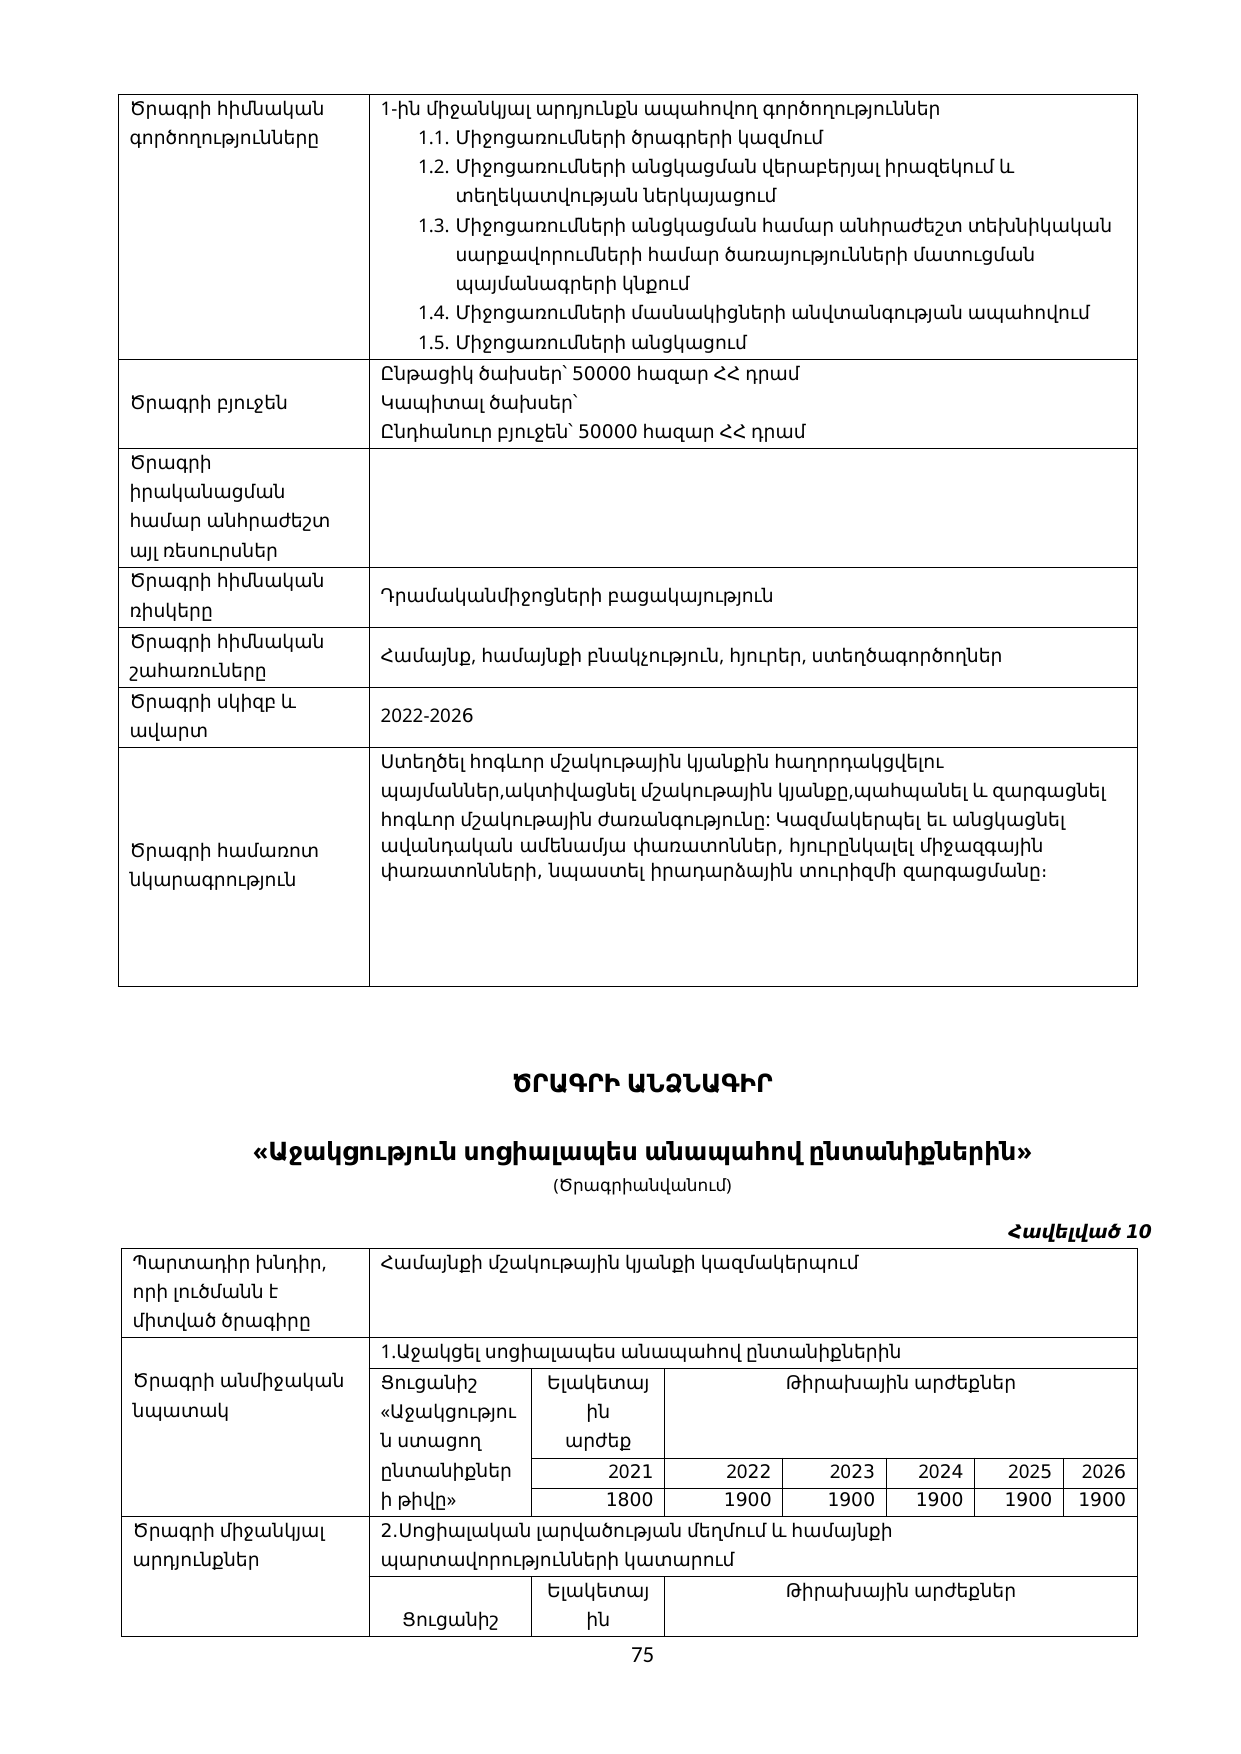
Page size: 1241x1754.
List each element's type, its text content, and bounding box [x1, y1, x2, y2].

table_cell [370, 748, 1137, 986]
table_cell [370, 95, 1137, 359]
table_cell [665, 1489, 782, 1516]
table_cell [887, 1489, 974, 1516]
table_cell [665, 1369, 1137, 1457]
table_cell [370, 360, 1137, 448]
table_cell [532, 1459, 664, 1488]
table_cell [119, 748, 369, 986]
text «Աջակցություն սոցիալապես անապահով ընտանիքներին» [133, 1134, 1152, 1168]
text ԾՐԱԳՐԻ ԱՆՁՆԱԳԻՐ [133, 1065, 1152, 1099]
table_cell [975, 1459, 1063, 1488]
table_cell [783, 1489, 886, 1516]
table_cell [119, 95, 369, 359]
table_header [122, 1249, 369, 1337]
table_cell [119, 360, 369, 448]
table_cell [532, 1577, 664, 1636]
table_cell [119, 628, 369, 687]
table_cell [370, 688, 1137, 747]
text Հավելված 10 [133, 1219, 1152, 1244]
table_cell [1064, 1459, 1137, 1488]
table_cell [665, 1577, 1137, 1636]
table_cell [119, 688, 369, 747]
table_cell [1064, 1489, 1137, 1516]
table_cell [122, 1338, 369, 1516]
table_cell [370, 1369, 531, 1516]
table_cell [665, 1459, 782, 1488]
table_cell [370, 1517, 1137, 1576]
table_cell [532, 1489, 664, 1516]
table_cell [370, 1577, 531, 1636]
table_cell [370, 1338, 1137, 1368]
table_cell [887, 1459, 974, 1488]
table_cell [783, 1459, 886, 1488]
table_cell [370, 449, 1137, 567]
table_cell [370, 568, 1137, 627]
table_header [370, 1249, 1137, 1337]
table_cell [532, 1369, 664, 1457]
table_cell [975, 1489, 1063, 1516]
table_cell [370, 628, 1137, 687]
text (Ծրագրիանվանում) [133, 1173, 1152, 1213]
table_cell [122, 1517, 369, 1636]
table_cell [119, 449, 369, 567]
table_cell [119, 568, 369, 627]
